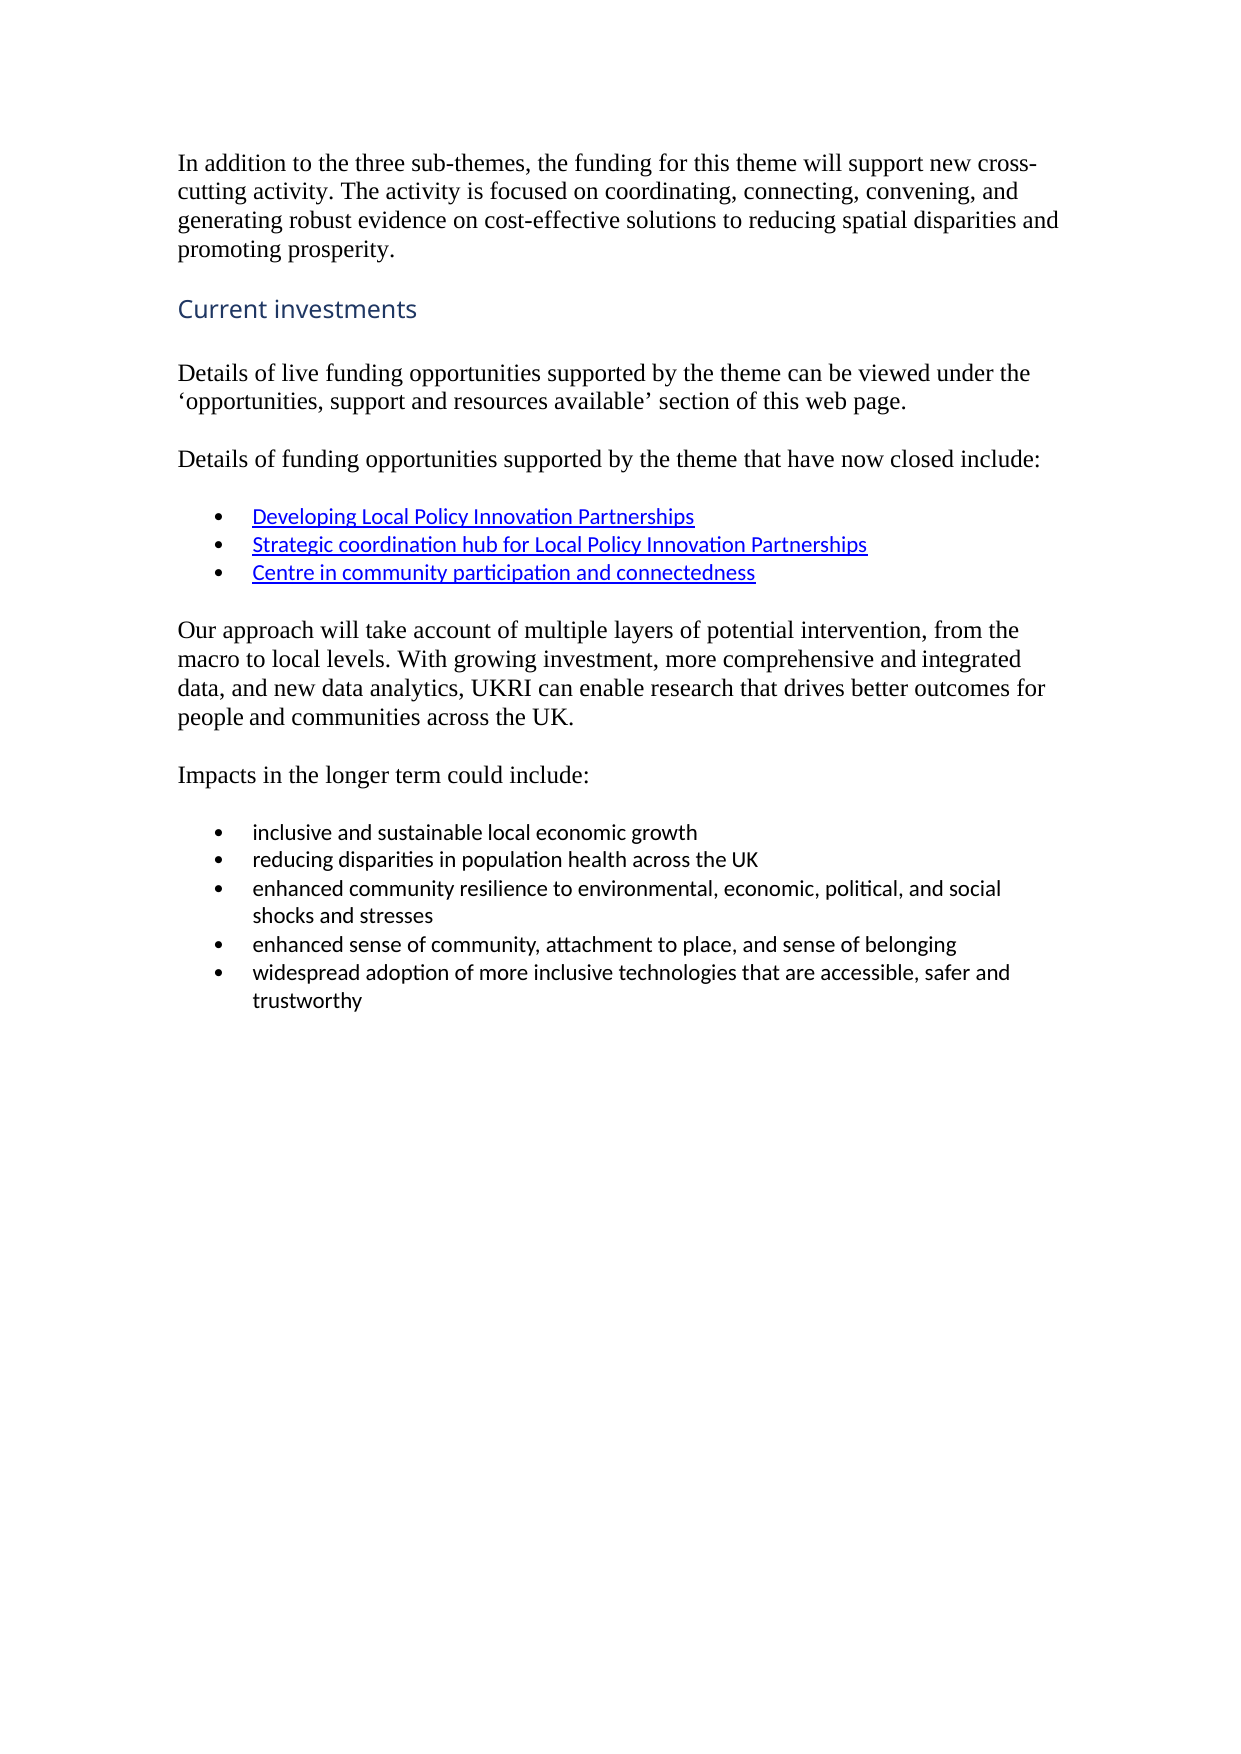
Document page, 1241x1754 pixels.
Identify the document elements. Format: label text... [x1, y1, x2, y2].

list Developing Local Policy Innovation Partnerships [215, 502, 1063, 530]
list reducing disparities in population health across the UK [215, 846, 1063, 874]
list enhanced sense of community, attachment to place, and sense of belonging [215, 930, 1063, 958]
list inclusive and sustainable local economic growth [215, 818, 1063, 846]
text Our approach will take account of multiple layers of potential intervention, from the macro to local levels. With growing investment, more comprehensive and integrated data, and new data analytics, UKRI can enable research that drives better outcomes for people and communities across the UK. [177, 616, 1063, 731]
list enhanced community resilience to environmental, economic, political, and social shocks and stresses [215, 874, 1063, 930]
subtitle Current investments [177, 292, 1063, 326]
list Strategic coordination hub for Local Policy Innovation Partnerships [215, 530, 1063, 558]
text In addition to the three sub-themes, the funding for this theme will support new cross-cutting activity. The activity is focused on coordinating, connecting, convening, and generating robust evidence on cost-effective solutions to reducing spatial disparities and promoting prosperity. [177, 148, 1063, 263]
list Centre in community participation and connectedness [215, 558, 1063, 586]
text Details of live funding opportunities supported by the theme can be viewed under the ‘opportunities, support and resources available’ section of this web page. [177, 358, 1063, 415]
text Impacts in the longer term could include: [177, 760, 1063, 788]
list widespread adoption of more inclusive technologies that are accessible, safer and trustworthy [215, 958, 1063, 1014]
text Details of funding opportunities supported by the theme that have now closed include: [177, 444, 1063, 473]
